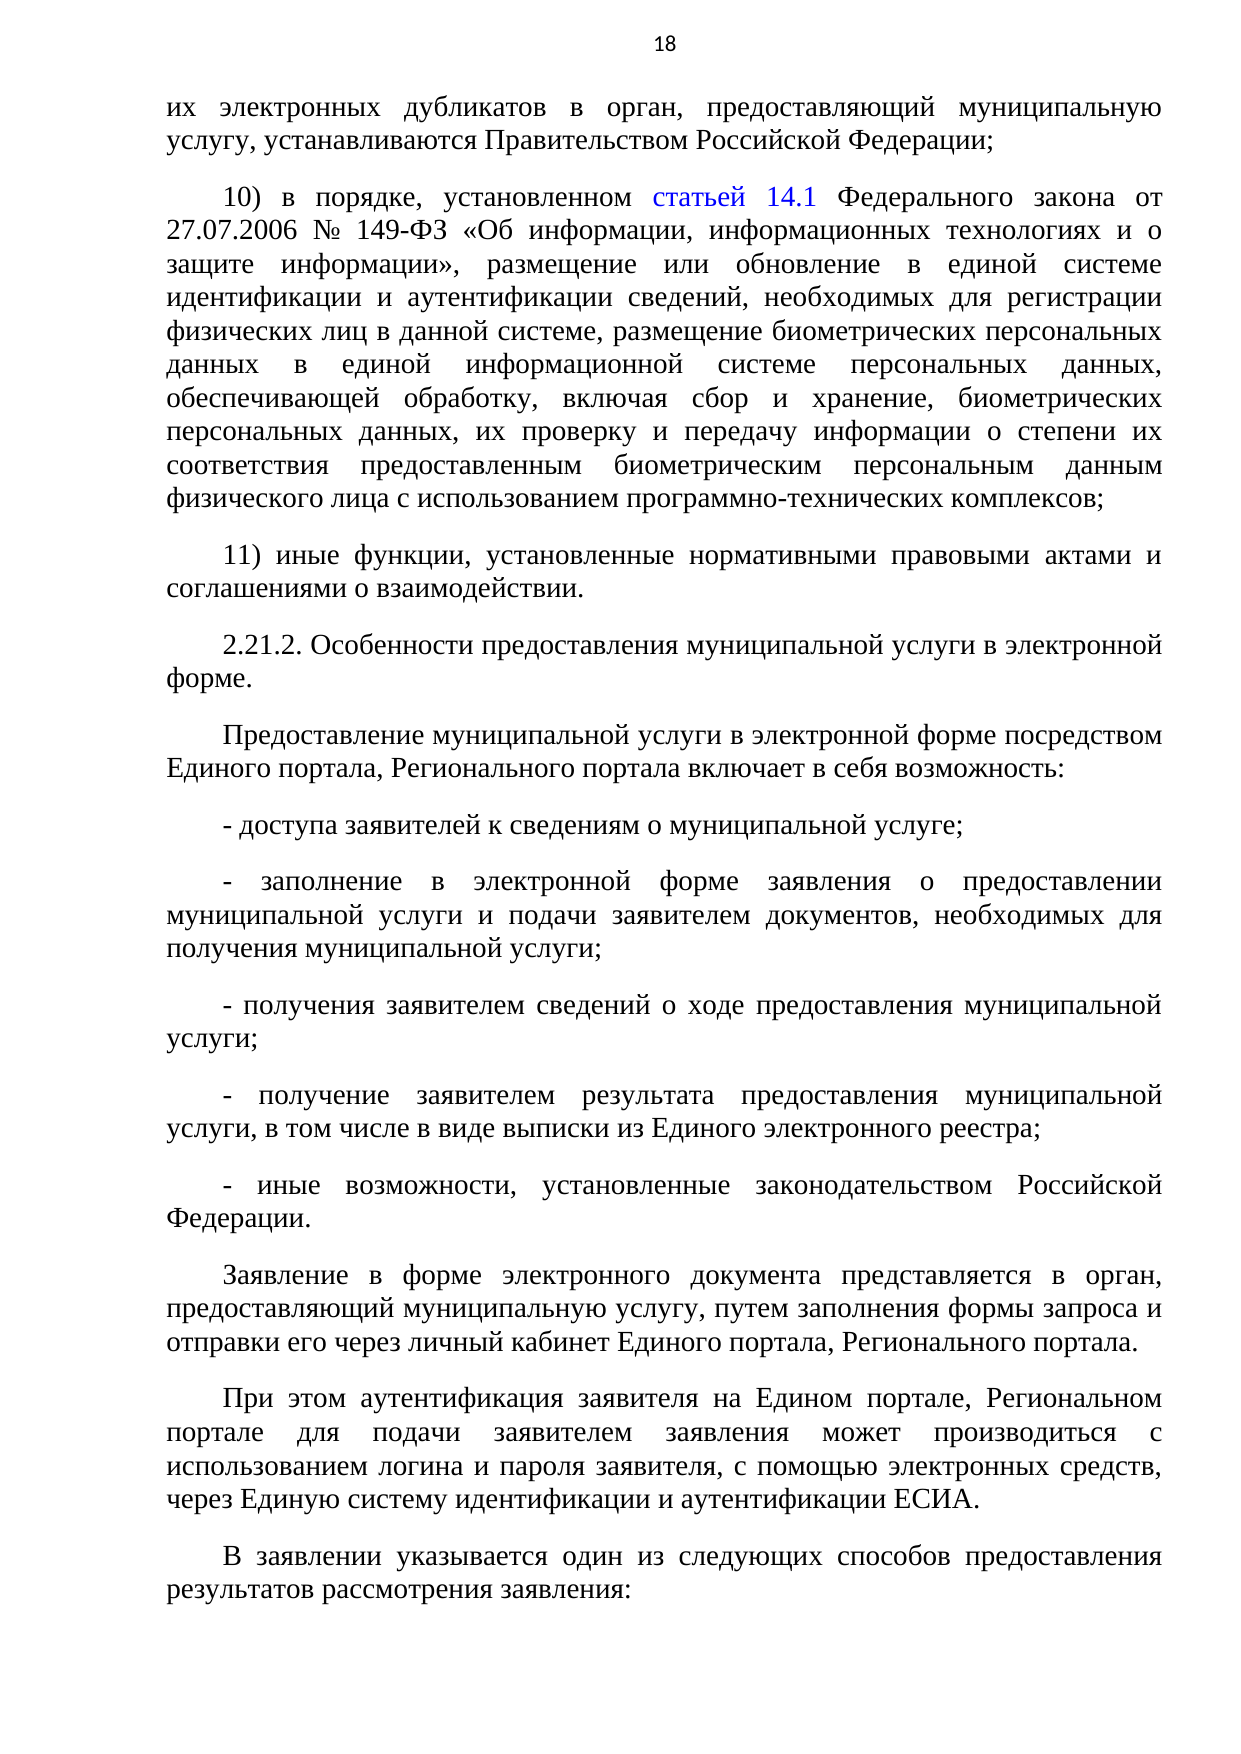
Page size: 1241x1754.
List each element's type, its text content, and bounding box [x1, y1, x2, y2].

text При этом аутентификация заявителя на Едином портале, Региональном портале для подачи заявителем заявления может производиться с использованием логина и пароля заявителя, с помощью электронных средств, через Единую систему идентификации и аутентификации ЕСИА. [166, 1381, 1163, 1515]
text 11) иные функции, установленные нормативными правовыми актами и соглашениями о взаимодействии. [166, 537, 1163, 604]
text 10) в порядке, установленном статьей 14.1 Федерального закона от 27.07.2006 № 149-ФЗ «Об информации, информационных технологиях и о защите информации», размещение или обновление в единой системе идентификации и аутентификации сведений, необходимых для регистрации физических лиц в данной системе, размещение биометрических персональных данных в единой информационной системе персональных данных, обеспечивающей обработку, включая сбор и хранение, биометрических персональных данных, их проверку и передачу информации о степени их соответствия предоставленным биометрическим персональным данным физического лица с использованием программно-технических комплексов; [166, 179, 1163, 514]
text - иные возможности, установленные законодательством Российской Федерации. [166, 1167, 1163, 1234]
text 2.21.2. Особенности предоставления муниципальной услуги в электронной форме. [166, 627, 1163, 694]
text В заявлении указывается один из следующих способов предоставления результатов рассмотрения заявления: [166, 1538, 1163, 1605]
text - доступа заявителей к сведениям о муниципальной услуге; [166, 807, 1163, 841]
text Предоставление муниципальной услуги в электронной форме посредством Единого портала, Регионального портала включает в себя возможность: [166, 717, 1163, 784]
text - получение заявителем результата предоставления муниципальной услуги, в том числе в виде выписки из Единого электронного реестра; [166, 1077, 1163, 1144]
text - заполнение в электронной форме заявления о предоставлении муниципальной услуги и подачи заявителем документов, необходимых для получения муниципальной услуги; [166, 863, 1163, 964]
text - получения заявителем сведений о ходе предоставления муниципальной услуги; [166, 987, 1163, 1054]
text Заявление в форме электронного документа представляется в орган, предоставляющий муниципальную услугу, путем заполнения формы запроса и отправки его через личный кабинет Единого портала, Регионального портала. [166, 1257, 1163, 1358]
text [166, 89, 1163, 156]
